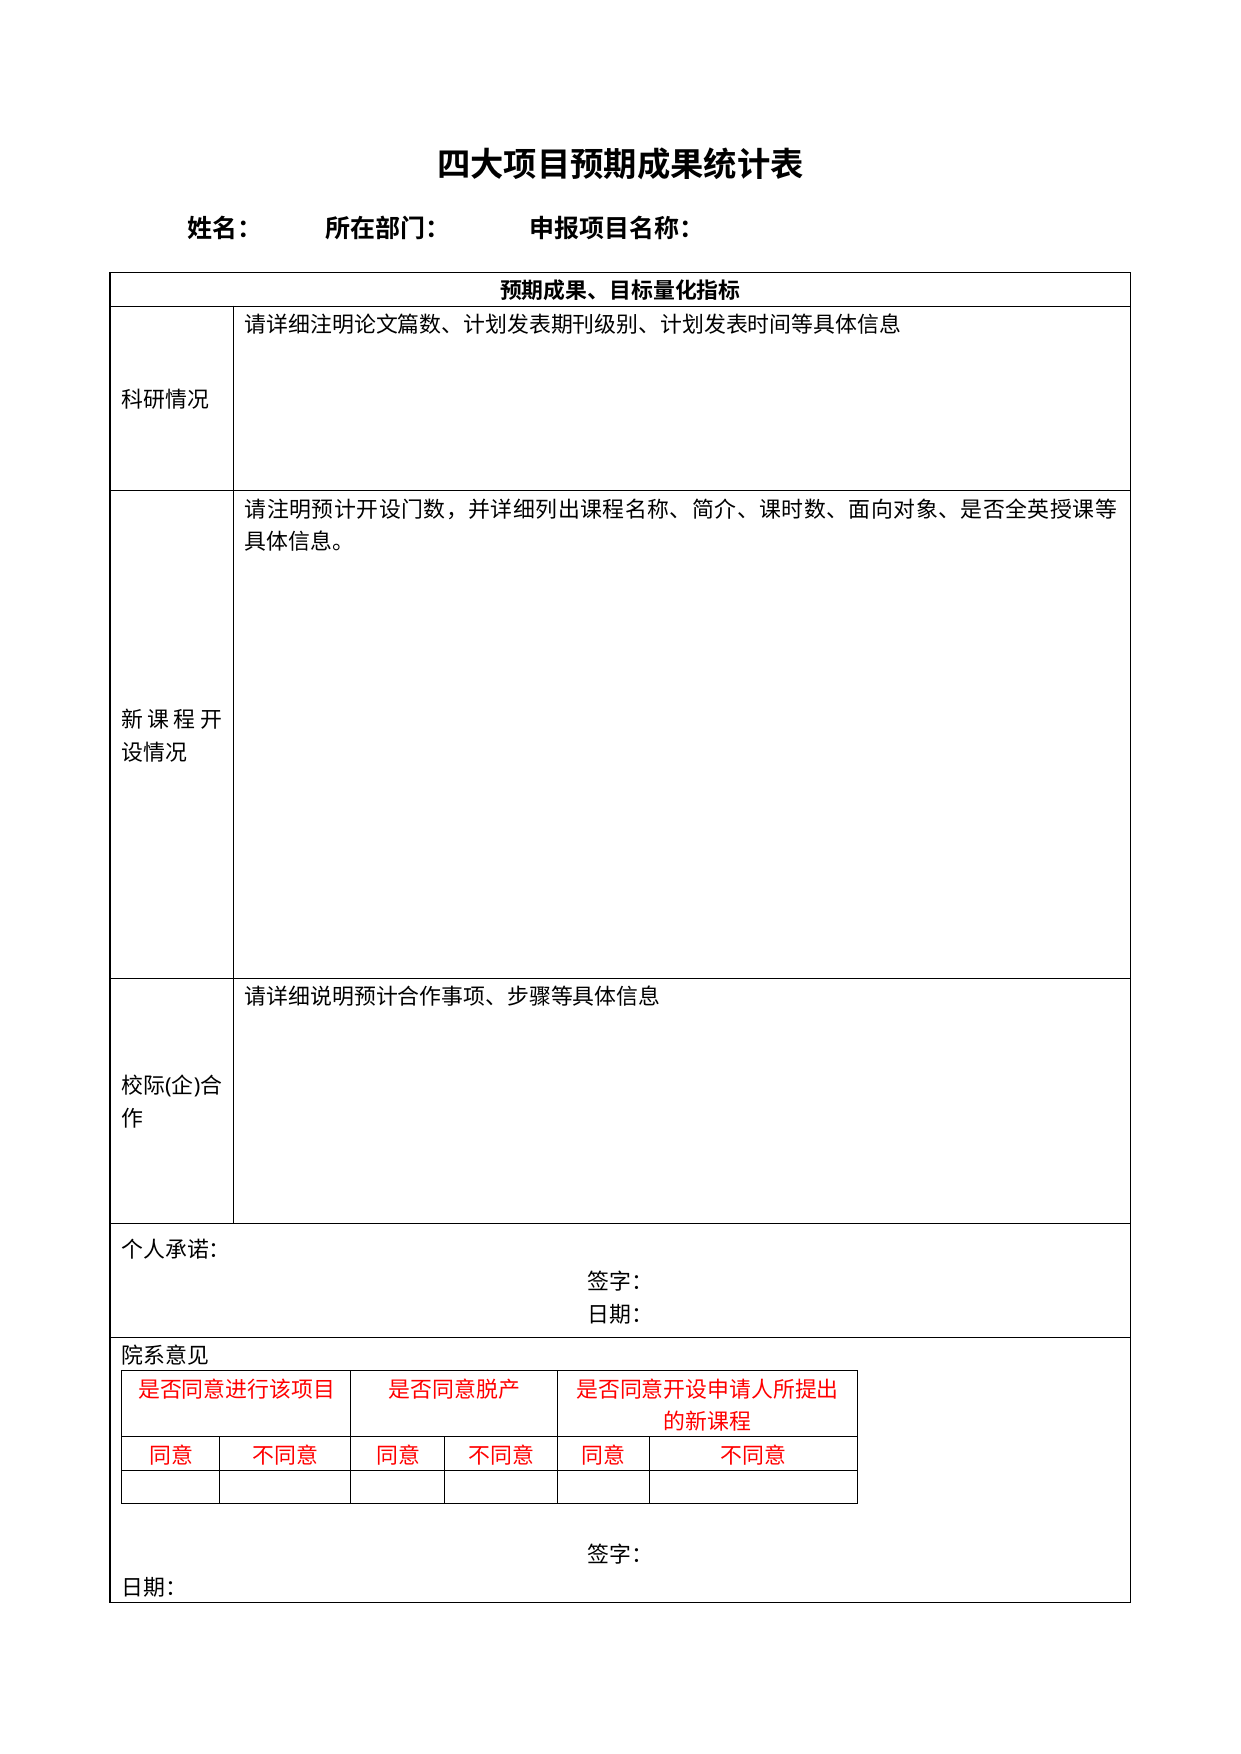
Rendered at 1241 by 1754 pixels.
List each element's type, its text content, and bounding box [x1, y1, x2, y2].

table_cell 个人承诺： 签字： 日期： [111, 1224, 1130, 1337]
table_cell 请详细说明预计合作事项、步骤等具体信息 [234, 979, 1130, 1223]
text 姓名： 所在部门： 申报项目名称： [187, 194, 1053, 259]
table_cell 科研情况 [111, 307, 233, 490]
table_cell 请注明预计开设门数，并详细列出课程名称、简介、课时数、面向对象、是否全英授课等具体信息。 [234, 491, 1130, 977]
table_cell 院系意见 签字： 日期： [111, 1338, 1130, 1602]
table_header 预期成果、目标量化指标 [111, 273, 1130, 306]
text 四大项目预期成果统计表 [187, 129, 1053, 194]
table_cell 校际(企)合作 [111, 979, 233, 1223]
table_cell 新课程开设情况 [111, 491, 233, 977]
table_cell 请详细注明论文篇数、计划发表期刊级别、计划发表时间等具体信息 [234, 307, 1130, 490]
